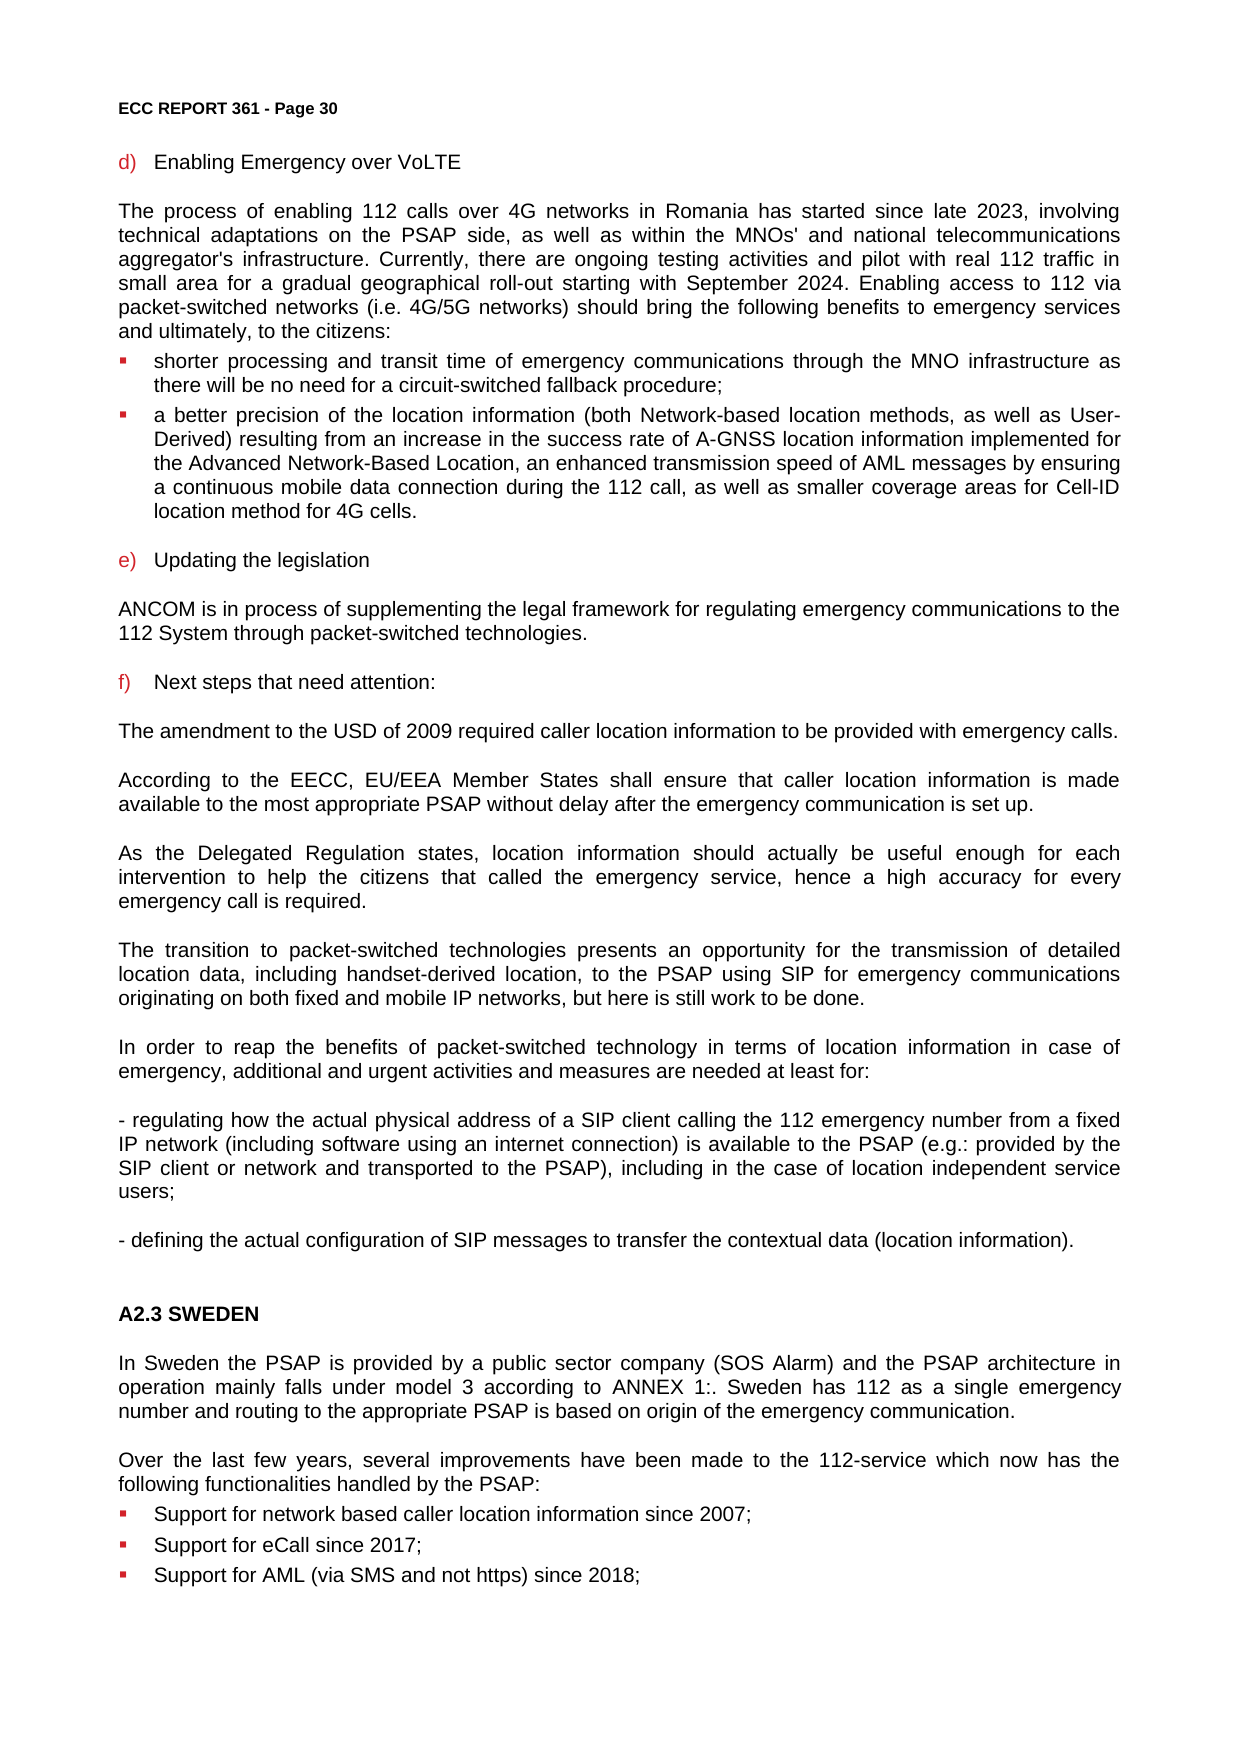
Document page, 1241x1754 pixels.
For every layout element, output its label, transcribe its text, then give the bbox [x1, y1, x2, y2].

text - regulating how the actual physical address of a SIP client calling the 112 emergency number from a fixed IP network (including software using an internet connection) is available to the PSAP (e.g.: provided by the SIP client or network and transported to the PSAP), including in the case of location independent service users; [118, 1107, 1122, 1203]
text According to the EECC, EU/EEA Member States shall ensure that caller location information is made available to the most appropriate PSAP without delay after the emergency communication is set up. [118, 768, 1122, 816]
list Next steps that need attention: [118, 670, 1122, 694]
text Support for network based caller location information since 2007; [118, 1502, 1122, 1526]
text As the Delegated Regulation states, location information should actually be useful enough for each intervention to help the citizens that called the emergency service, hence a high accuracy for every emergency call is required. [118, 841, 1122, 913]
text a better precision of the location information (both Network-based location methods, as well as User-Derived) resulting from an increase in the success rate of A-GNSS location information implemented for the Advanced Network-Based Location, an enhanced transmission speed of AML messages by ensuring a continuous mobile data connection during the 112 call, as well as smaller coverage areas for Cell-ID location method for 4G cells. [118, 403, 1122, 523]
subtitle Sweden [118, 1302, 1122, 1326]
text The amendment to the USD of 2009 required caller location information to be provided with emergency calls. [118, 719, 1122, 743]
list The process of enabling 112 calls over 4G networks in Romania has started since late 2023, involving technical adaptations on the PSAP side, as well as within the MNOs' and national telecommunications aggregator's infrastructure. Currently, there are ongoing testing activities and pilot with real 112 traffic in small area for a gradual geographical roll-out starting with September 2024. Enabling access to 112 via packet-switched networks (i.e. 4G/5G networks) should bring the following benefits to emergency services and ultimately, to the citizens: [118, 199, 1122, 343]
text shorter processing and transit time of emergency communications through the MNO infrastructure as there will be no need for a circuit-switched fallback procedure; [118, 349, 1122, 397]
text Over the last few years, several improvements have been made to the 112-service which now has the following functionalities handled by the PSAP: [118, 1448, 1122, 1496]
text ANCOM is in process of supplementing the legal framework for regulating emergency communications to the 112 System through packet-switched technologies. [118, 597, 1122, 645]
text In order to reap the benefits of packet-switched technology in terms of location information in case of emergency, additional and urgent activities and measures are needed at least for: [118, 1034, 1122, 1082]
list Enabling Emergency over VoLTE [118, 150, 1122, 174]
text The transition to packet-switched technologies presents an opportunity for the transmission of detailed location data, including handset-derived location, to the PSAP using SIP for emergency communications originating on both fixed and mobile IP networks, but here is still work to be done. [118, 938, 1122, 1009]
text Support for AML (via SMS and not https) since 2018; [118, 1563, 1122, 1587]
text In Sweden the PSAP is provided by a public sector company (SOS Alarm) and the PSAP architecture in operation mainly falls under model 3 according to Annex 1. Sweden has 112 as a single emergency number and routing to the appropriate PSAP is based on origin of the emergency communication. [118, 1351, 1122, 1423]
text Support for eCall since 2017; [118, 1533, 1122, 1557]
text - defining the actual configuration of SIP messages to transfer the contextual data (location information). [118, 1228, 1122, 1252]
list Updating the legislation [118, 548, 1122, 572]
